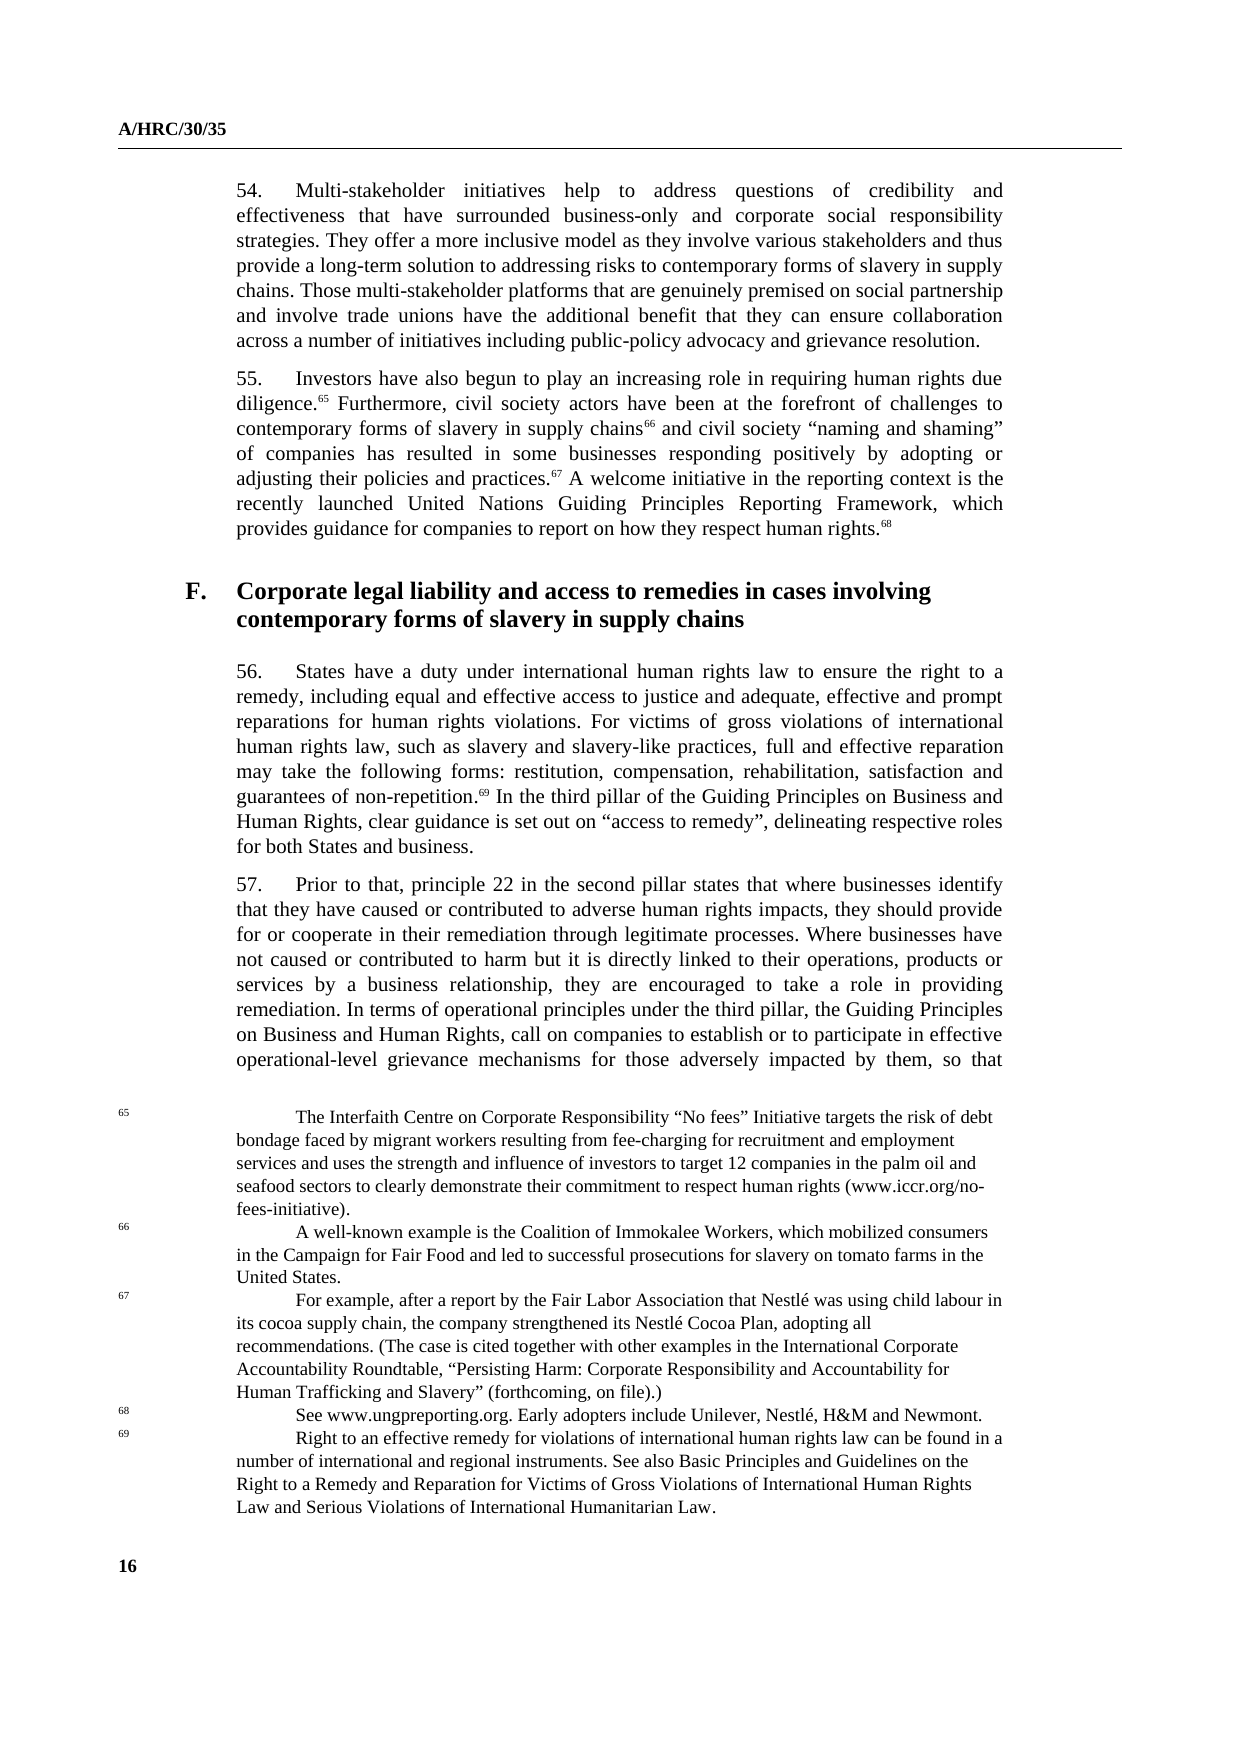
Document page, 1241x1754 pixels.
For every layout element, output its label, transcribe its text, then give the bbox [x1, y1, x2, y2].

list States have a duty under international human rights law to ensure the right to a remedy, including equal and effective access to justice and adequate, effective and prompt reparations for human rights violations. For victims of gross violations of international human rights law, such as slavery and slavery-like practices, full and effective reparation may take the following forms: restitution, compensation, rehabilitation, satisfaction and guarantees of non-repetition. In the third pillar of the Guiding Principles on Business and Human Rights, clear guidance is set out on “access to remedy”, delineating respective roles for both States and business. [236, 783, 1004, 858]
list Prior to that, principle 22 in the second pillar states that where businesses identify that they have caused or contributed to adverse human rights impacts, they should provide for or cooperate in their remediation through legitimate processes. Where businesses have not caused or contributed to harm but it is directly linked to their operations, products or services by a business relationship, they are encouraged to take a role in providing remediation. In terms of operational principles under the third pillar, the Guiding Principles on Business and Human Rights, call on companies to establish or to participate in effective operational-level grievance mechanisms for those adversely impacted by them, so that grievances can be addressed early and remediated directly (principle 29). Such mechanisms are typically administered by enterprises, alone or in collaboration with other relevant stakeholders. They can be important complements to wider stakeholder engagement and collective bargaining processes, but cannot substitute for either, and can also make it possible to prevent harm from compounding or escalating. To ensure their effectiveness, the Guiding Principles on Business and Human Rights state that the operational-level grievance mechanisms should be legitimate, accessible, predictable, equitable, transparent, rights-compatible, a source of continuous learning, and based on engagement and dialogue (principle 31). There are already some good practice examples of operational-level grievance mechanisms. [236, 871, 1004, 1071]
list Investors have also begun to play an increasing role in requiring human rights due diligence. Furthermore, civil society actors have been at the forefront of challenges to contemporary forms of slavery in supply chains and civil society “naming and shaming” of companies has resulted in some businesses responding positively by adopting or adjusting their policies and practices. A welcome initiative in the reporting context is the recently launched United Nations Guiding Principles Reporting Framework, which provides guidance for companies to report on how they respect human rights. [236, 365, 1004, 540]
list Multi-stakeholder initiatives help to address questions of credibility and effectiveness that have surrounded business-only and corporate social responsibility strategies. They offer a more inclusive model as they involve various stakeholders and thus provide a long-term solution to addressing risks to contemporary forms of slavery in supply chains. Those multi-stakeholder platforms that are genuinely premised on social partnership and involve trade unions have the additional benefit that they can ensure collaboration across a number of initiatives including public-policy advocacy and grievance resolution. [236, 177, 1004, 352]
list States have a duty under international human rights law to ensure the right to a remedy, including equal and effective access to justice and adequate, effective and prompt reparations for human rights violations. For victims of gross violations of international human rights law, such as slavery and slavery-like practices, full and effective reparation may take the following forms: restitution, compensation, rehabilitation, satisfaction and guarantees of non-repetition. In the third pillar of the Guiding Principles on Business and Human Rights, clear guidance is set out on “access to remedy”, delineating respective roles for both States and business. [236, 658, 1004, 759]
text F. Corporate legal liability and access to remedies in cases involving contemporary forms of slavery in supply chains [118, 577, 1004, 633]
